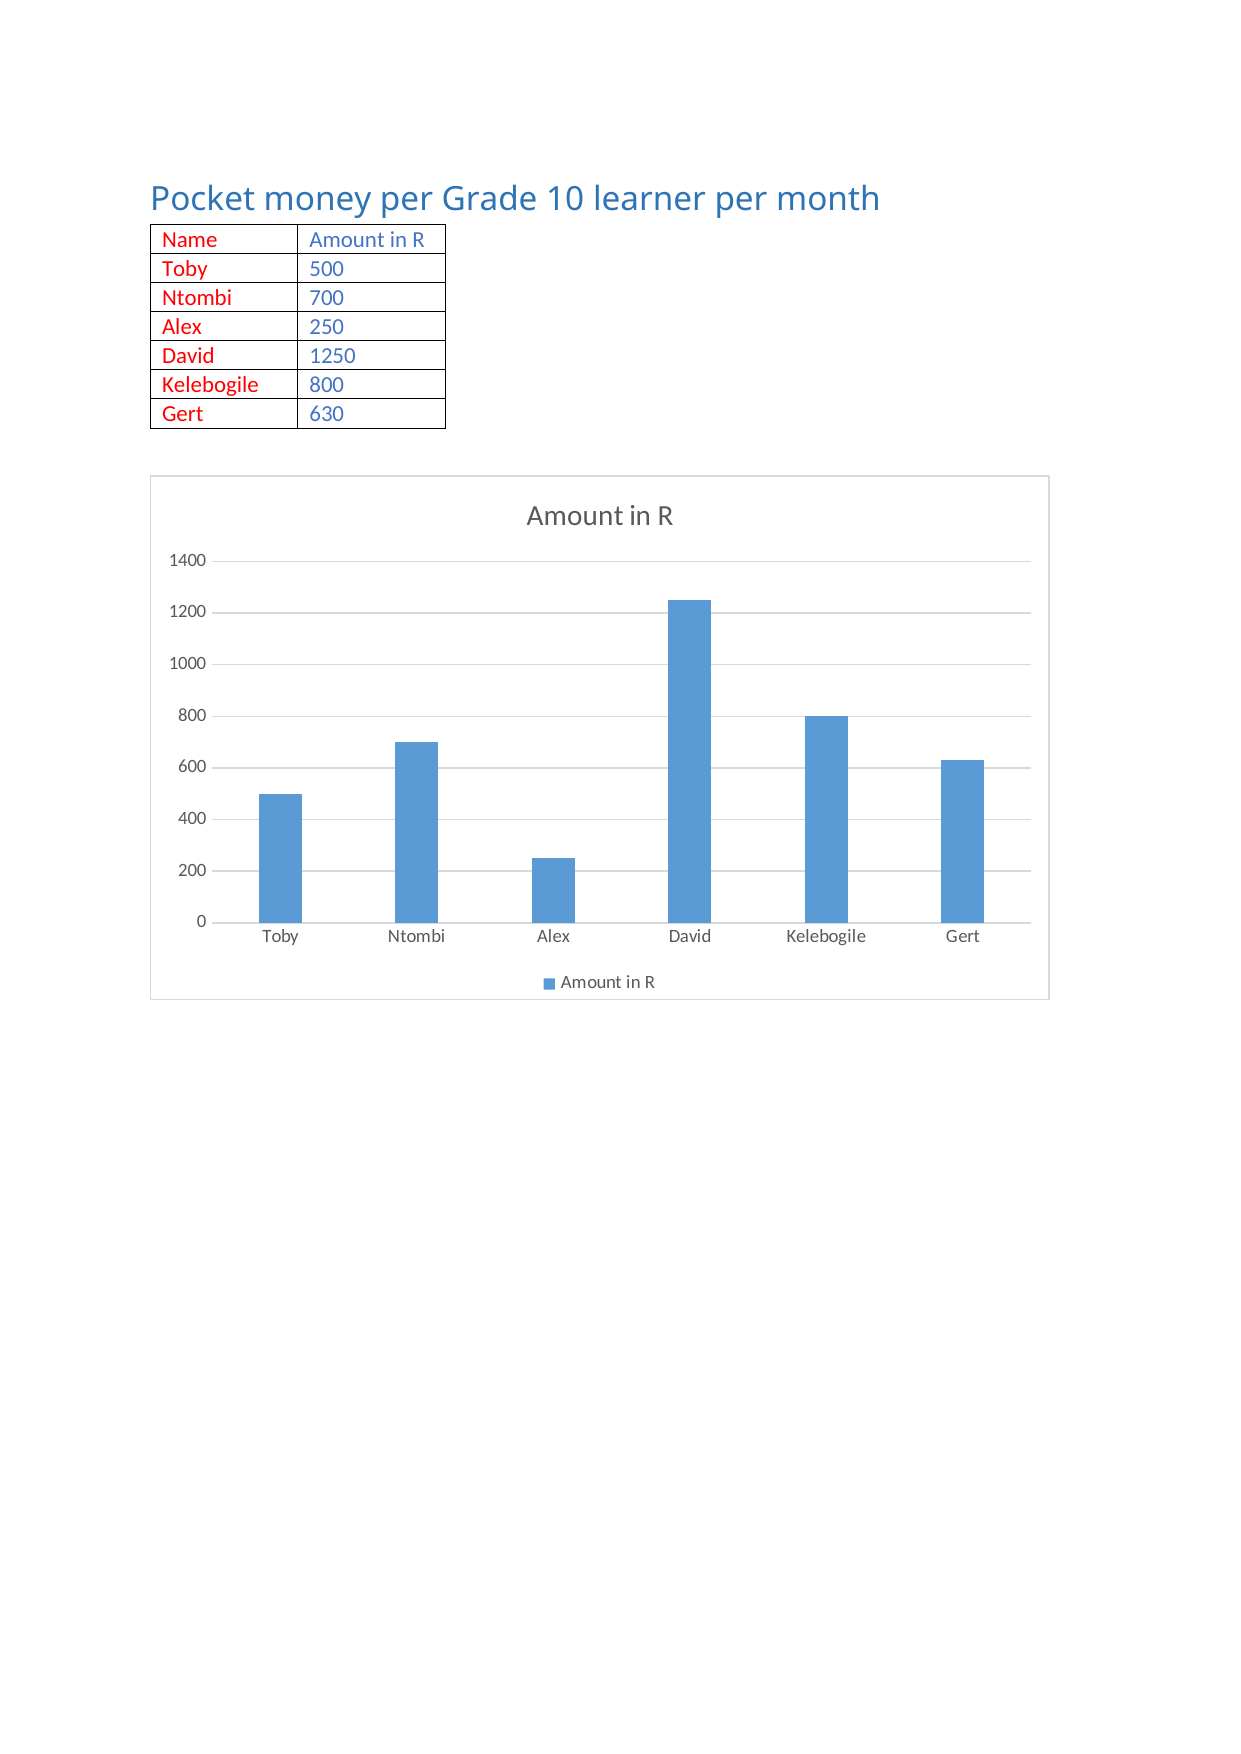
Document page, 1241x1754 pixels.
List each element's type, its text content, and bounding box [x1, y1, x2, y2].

table_cell 800 [298, 370, 445, 398]
table_cell 500 [298, 254, 445, 282]
table_header Name [151, 225, 297, 253]
table_cell Toby [151, 254, 297, 282]
table_cell 250 [298, 312, 445, 340]
table_cell 1250 [298, 341, 445, 369]
table_cell 630 [298, 399, 445, 427]
table_cell Ntombi [151, 283, 297, 311]
table_cell Kelebogile [151, 370, 297, 398]
table_cell Alex [151, 312, 297, 340]
table_header Amount in R [298, 225, 445, 253]
table_cell David [151, 341, 297, 369]
table_cell 700 [298, 283, 445, 311]
table_cell Gert [151, 399, 297, 427]
subtitle Pocket money per Grade 10 learner per month [150, 175, 1090, 220]
